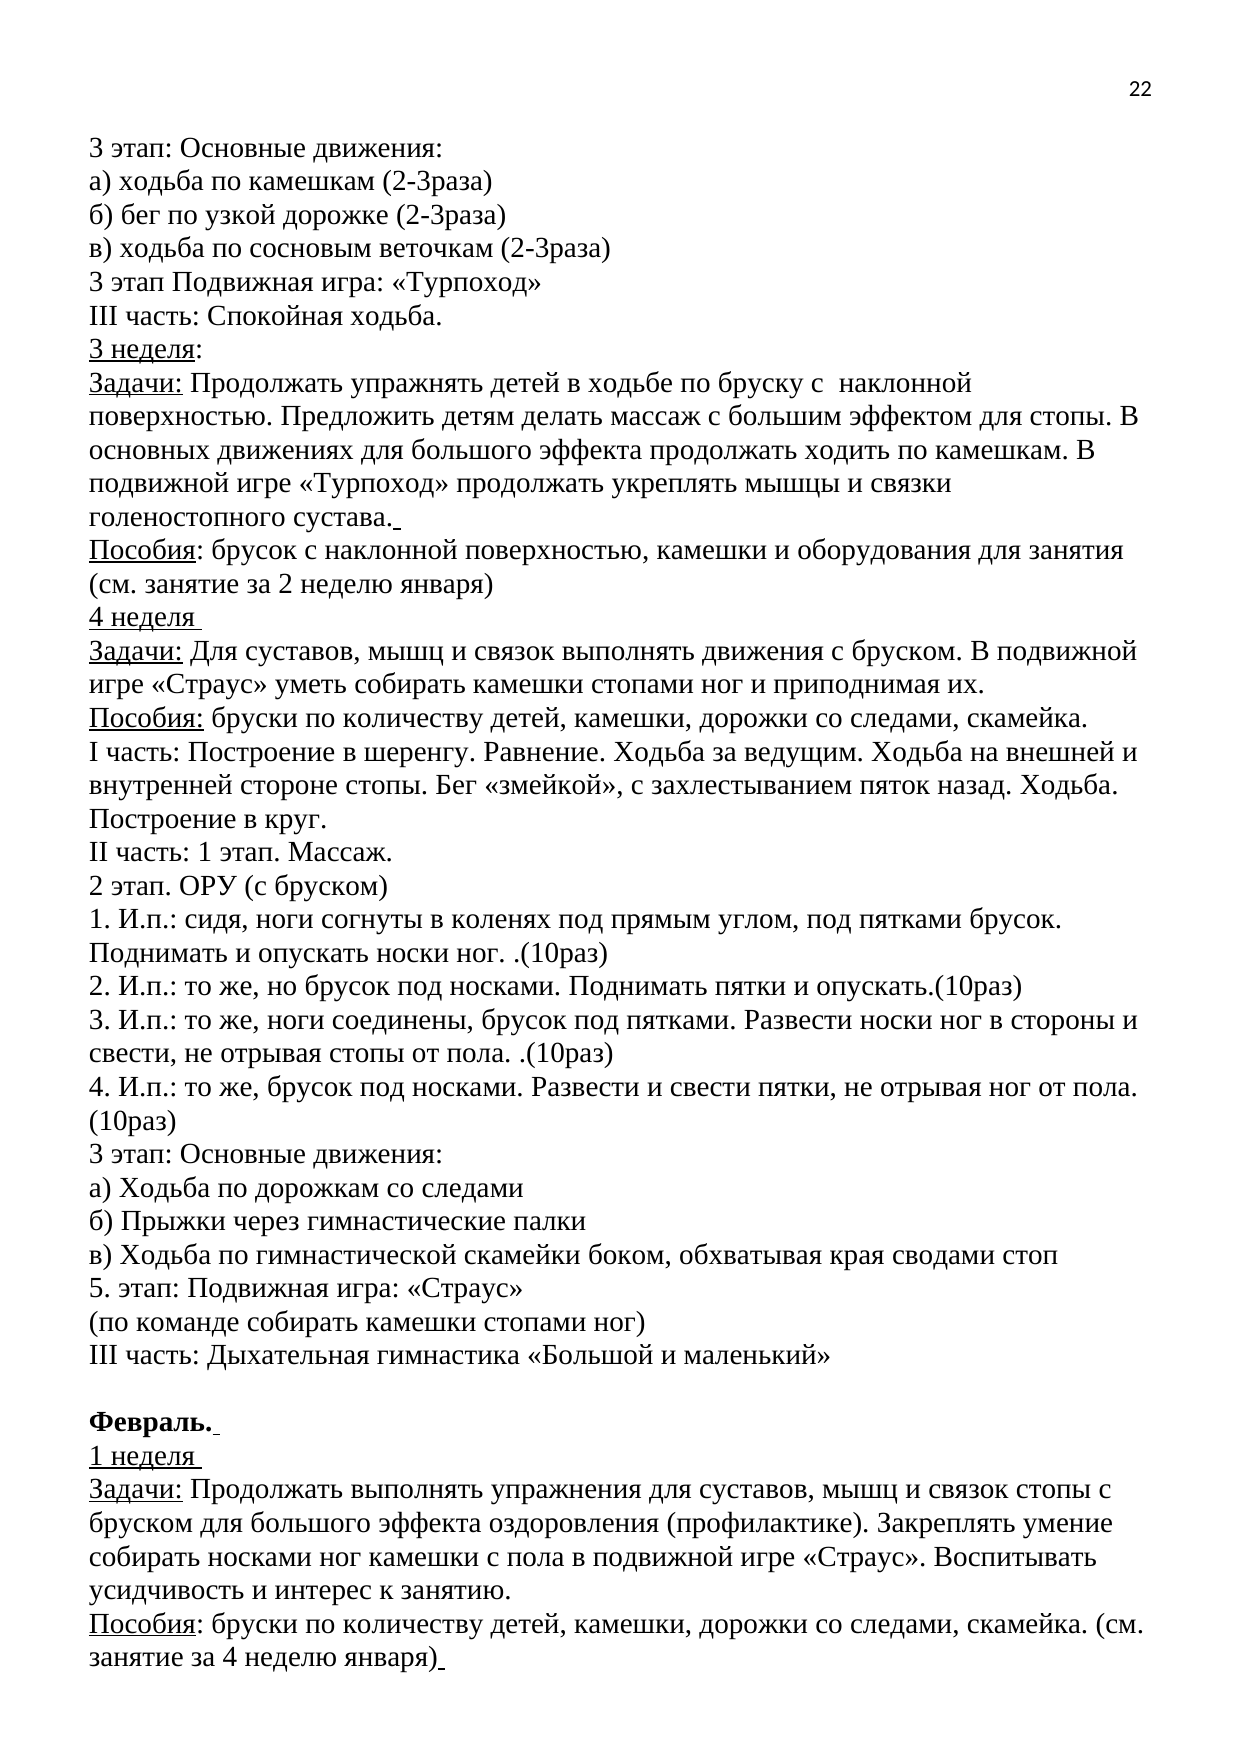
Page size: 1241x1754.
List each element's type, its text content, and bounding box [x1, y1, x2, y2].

text Февраль. [89, 1404, 1152, 1438]
text 2 этап. ОРУ (с бруском) [89, 868, 1152, 901]
text I часть: Построение в шеренгу. Равнение. Ходьба за ведущим. Ходьба на внешней и внутренней стороне стопы. Бег «змейкой», с захлестыванием пяток назад. Ходьба. Построение в круг. [89, 734, 1152, 834]
text в) Ходьба по гимнастической скамейки боком, обхватывая края сводами стоп [89, 1237, 1152, 1270]
text 2. И.п.: то же, но брусок под носками. Поднимать пятки и опускать.(10раз) [89, 968, 1152, 1002]
text (по команде собирать камешки стопами ног) [89, 1304, 1152, 1337]
text Задачи: Продолжать выполнять упражнения для суставов, мышц и связок стопы с бруском для большого эффекта оздоровления (профилактике). Закреплять умение собирать носками ног камешки с пола в подвижной игре «Страус». Воспитывать усидчивость и интерес к занятию. [89, 1472, 1152, 1606]
text а) ходьба по камешкам (2-3раза) [89, 163, 1152, 197]
text III часть: Дыхательная гимнастика «Большой и маленький» [89, 1337, 1152, 1371]
text 3 этап: Основные движения: [89, 130, 1152, 163]
text 1. И.п.: сидя, ноги согнуты в коленях под прямым углом, под пятками брусок. Поднимать и опускать носки ног. .(10раз) [89, 901, 1152, 968]
text 4. И.п.: то же, брусок под носками. Развести и свести пятки, не отрывая ног от пола.(10раз) [89, 1069, 1152, 1136]
text 3. И.п.: то же, ноги соединены, брусок под пятками. Развести носки ног в стороны и свести, не отрывая стопы от пола. .(10раз) [89, 1002, 1152, 1069]
text III часть: Спокойная ходьба. [89, 298, 1152, 331]
text Пособия: бруски по количеству детей, камешки, дорожки со следами, скамейка. (см. занятие за 4 неделю января) [89, 1606, 1152, 1673]
text Задачи: Для суставов, мышц и связок выполнять движения с бруском. В подвижной игре «Страус» уметь собирать камешки стопами ног и приподнимая их. [89, 633, 1152, 700]
text 5. этап: Подвижная игра: «Страус» [89, 1270, 1152, 1304]
text II часть: 1 этап. Массаж. [89, 834, 1152, 868]
text 1 неделя [89, 1438, 1152, 1472]
text б) Прыжки через гимнастические палки [89, 1203, 1152, 1237]
text 3 этап: Основные движения: [89, 1136, 1152, 1170]
text 4 неделя [89, 599, 1152, 633]
text а) Ходьба по дорожкам со следами [89, 1170, 1152, 1203]
text 3 этап Подвижная игра: «Турпоход» [89, 264, 1152, 298]
text Пособия: бруски по количеству детей, камешки, дорожки со следами, скамейка. [89, 700, 1152, 734]
text 3 неделя: [89, 331, 1152, 365]
text Задачи: Продолжать упражнять детей в ходьбе по бруску с наклонной поверхностью. Предложить детям делать массаж с большим эффектом для стопы. В основных движениях для большого эффекта продолжать ходить по камешкам. В подвижной игре «Турпоход» продолжать укреплять мышцы и связки голеностопного сустава. [89, 365, 1152, 532]
text в) ходьба по сосновым веточкам (2-3раза) [89, 231, 1152, 264]
text Пособия: брусок с наклонной поверхностью, камешки и оборудования для занятия (см. занятие за 2 неделю января) [89, 532, 1152, 599]
text б) бег по узкой дорожке (2-3раза) [89, 197, 1152, 231]
